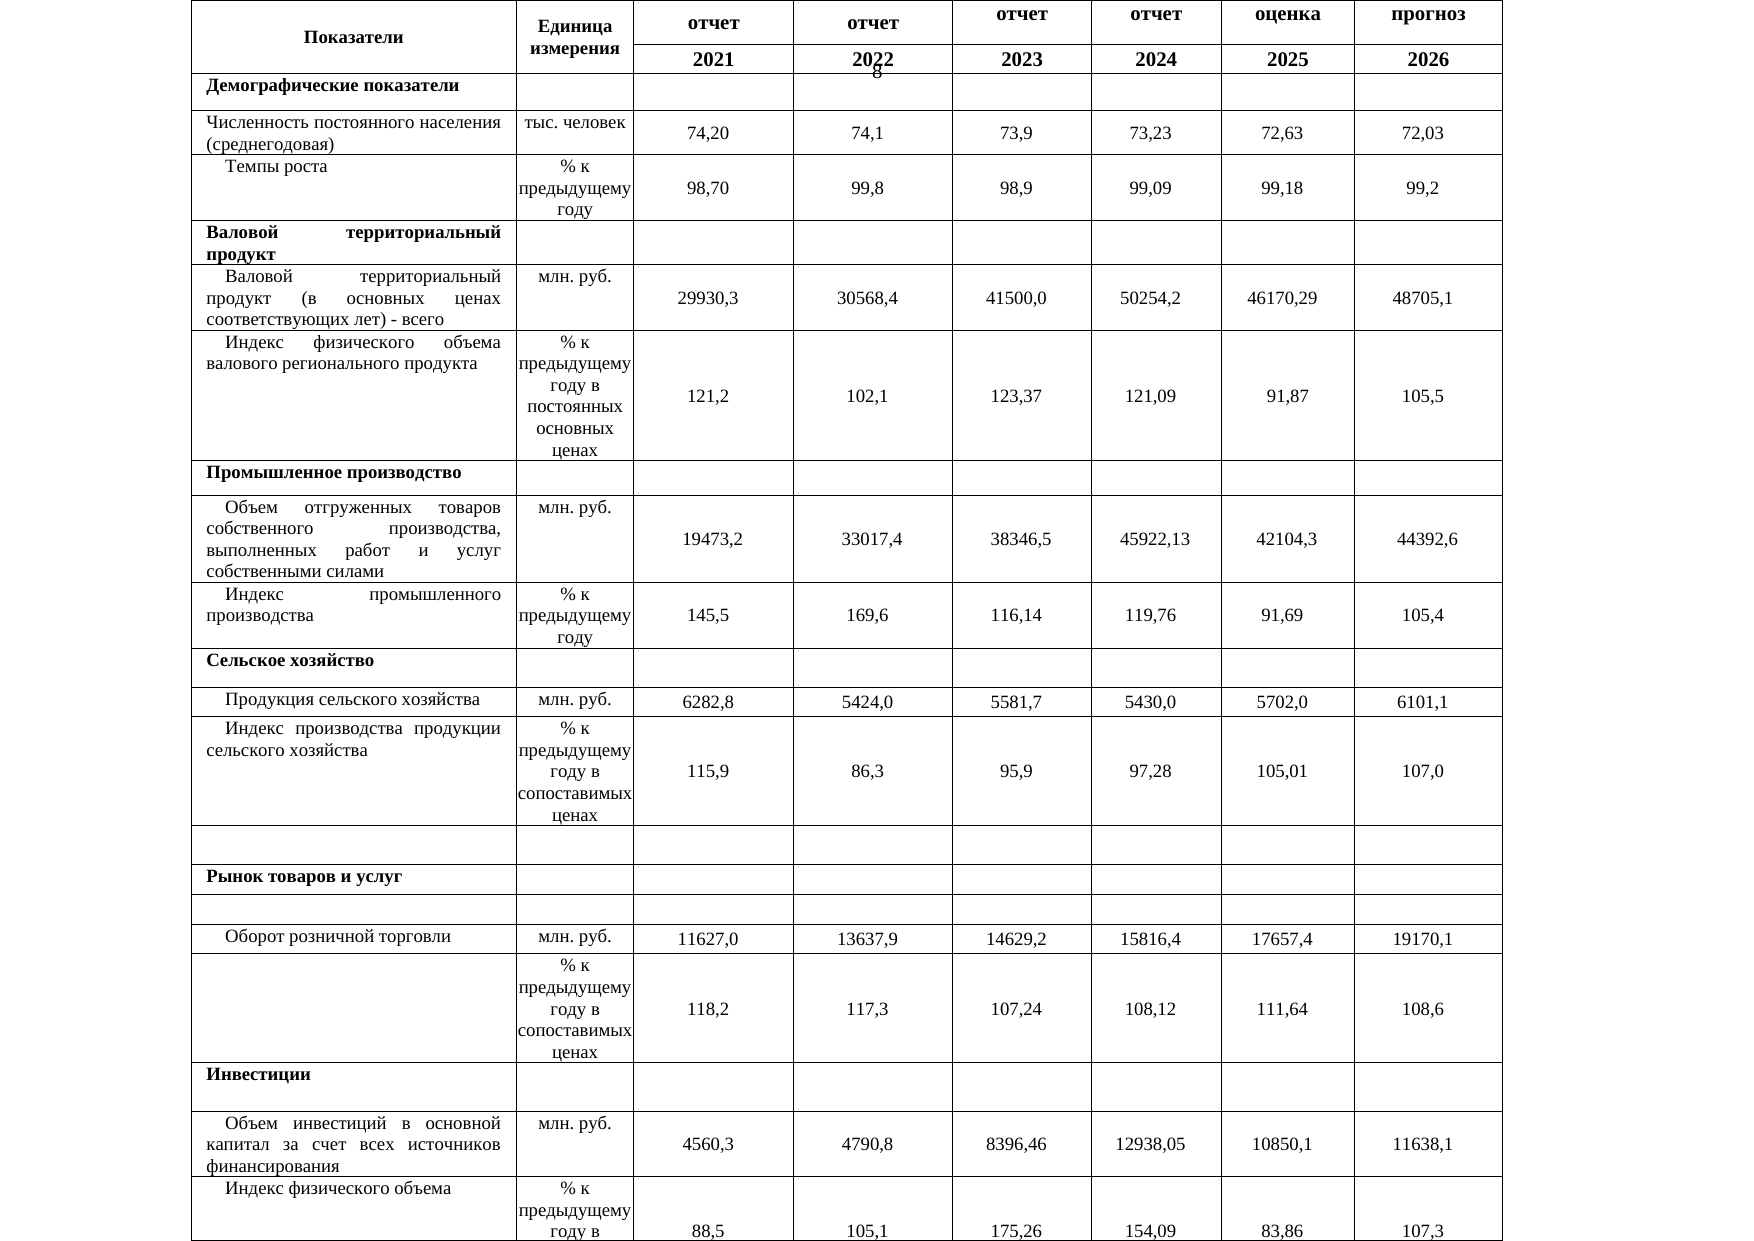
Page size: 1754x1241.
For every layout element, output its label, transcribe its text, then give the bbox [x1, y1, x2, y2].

table_cell [794, 865, 952, 894]
table_cell [192, 954, 516, 1062]
table_cell 105,4 [1355, 583, 1502, 647]
table_cell [794, 826, 952, 864]
table_cell [192, 895, 516, 923]
table_cell 19170,1 [1355, 925, 1502, 953]
table_cell % к предыдущему году [517, 155, 633, 220]
table_cell 86,3 [794, 717, 952, 825]
table_cell [634, 221, 793, 264]
table_cell [1355, 826, 1502, 864]
table_cell [1222, 461, 1354, 494]
table_cell 115,9 [634, 717, 793, 825]
table_cell 175,26 [953, 1177, 1091, 1240]
table_cell 108,6 [1355, 954, 1502, 1062]
table_cell 44392,6 [1355, 496, 1502, 582]
table_cell [517, 1063, 633, 1111]
table_header оценка [1222, 1, 1354, 44]
table_cell 5702,0 [1222, 688, 1354, 716]
table_cell [634, 895, 793, 923]
table_cell 2026 [1355, 45, 1502, 72]
table_cell Индекс производства продукции сельского хозяйства [192, 717, 516, 825]
table_cell [1092, 865, 1221, 894]
table_header прогноз [1355, 1, 1502, 44]
table_cell 8396,46 [953, 1112, 1091, 1176]
table_cell Демографические показатели [192, 74, 516, 110]
table_cell 45922,13 [1092, 496, 1221, 582]
table_header отчет [1092, 1, 1221, 44]
table_cell [517, 865, 633, 894]
table_cell 74,20 [634, 111, 793, 154]
table_cell [1222, 895, 1354, 923]
table_cell Численность постоянного населения (среднегодовая) [192, 111, 516, 154]
table_header отчет [794, 1, 952, 44]
table_cell [517, 649, 633, 687]
table_cell 72,63 [1222, 111, 1354, 154]
table_cell 108,12 [1092, 954, 1221, 1062]
table_cell 11638,1 [1355, 1112, 1502, 1176]
table_cell [1222, 865, 1354, 894]
table_header отчет [634, 1, 793, 44]
table_cell [1355, 1063, 1502, 1111]
table_cell Сельское хозяйство [192, 649, 516, 687]
table_cell 98,70 [634, 155, 793, 220]
table_cell % к предыдущему году [517, 583, 633, 647]
table_cell Объем отгруженных товаров собственного производства, выполненных работ и услуг собственными силами [192, 496, 516, 582]
table_cell [1092, 649, 1221, 687]
table_header Показатели [192, 1, 516, 72]
table_cell 121,2 [634, 331, 793, 460]
table_cell 116,14 [953, 583, 1091, 647]
table_header Единица измерения [517, 1, 633, 72]
table_cell 13637,9 [794, 925, 952, 953]
table_cell 95,9 [953, 717, 1091, 825]
table_cell [794, 74, 952, 110]
table_cell 6282,8 [634, 688, 793, 716]
table_cell 10850,1 [1222, 1112, 1354, 1176]
table_cell [953, 221, 1091, 264]
table_cell Объем инвестиций в основной капитал за счет всех источников финансирования [192, 1112, 516, 1176]
table_cell [794, 649, 952, 687]
table_cell [1092, 74, 1221, 110]
table_cell [634, 74, 793, 110]
table_cell [953, 461, 1091, 494]
table_cell [634, 649, 793, 687]
table_cell 33017,4 [794, 496, 952, 582]
table_cell 154,09 [1092, 1177, 1221, 1240]
table_cell 2021 [634, 45, 793, 72]
table_cell 91,87 [1222, 331, 1354, 460]
table_cell млн. руб. [517, 688, 633, 716]
table_cell 12938,05 [1092, 1112, 1221, 1176]
table_cell 107,24 [953, 954, 1091, 1062]
table_cell 105,5 [1355, 331, 1502, 460]
table_cell 119,76 [1092, 583, 1221, 647]
table_cell [634, 1063, 793, 1111]
table_cell 98,9 [953, 155, 1091, 220]
table_cell [953, 895, 1091, 923]
table_cell Индекс промышленного производства [192, 583, 516, 647]
table_cell 83,86 [1222, 1177, 1354, 1240]
table_cell Валовой территориальный продукт (в основных ценах соответствующих лет) - всего [192, 265, 516, 330]
table_cell 74,1 [794, 111, 952, 154]
table_cell 4560,3 [634, 1112, 793, 1176]
table_cell % к предыдущему году в сопоставимых ценах [517, 954, 633, 1062]
table_cell 38346,5 [953, 496, 1091, 582]
table_cell млн. руб. [517, 1112, 633, 1176]
table_cell 5424,0 [794, 688, 952, 716]
table_cell [634, 826, 793, 864]
table_cell % к предыдущему году в сопоставимых ценах [517, 1177, 633, 1240]
table_cell 105,01 [1222, 717, 1354, 825]
table_cell [794, 1063, 952, 1111]
table_cell [1355, 895, 1502, 923]
table_cell 73,23 [1092, 111, 1221, 154]
table_cell [192, 826, 516, 864]
table_cell [634, 865, 793, 894]
table_cell 107,3 [1355, 1177, 1502, 1240]
table_cell 111,64 [1222, 954, 1354, 1062]
table_cell [1222, 221, 1354, 264]
table_cell [1092, 895, 1221, 923]
table_cell 107,0 [1355, 717, 1502, 825]
table_cell 2024 [1092, 45, 1221, 72]
table_cell 17657,4 [1222, 925, 1354, 953]
table_cell 102,1 [794, 331, 952, 460]
table_cell [1355, 221, 1502, 264]
table_cell [634, 461, 793, 494]
table_cell 11627,0 [634, 925, 793, 953]
table_cell 169,6 [794, 583, 952, 647]
table_cell млн. руб. [517, 265, 633, 330]
table_cell 2023 [953, 45, 1091, 72]
table_cell [1222, 1063, 1354, 1111]
table_cell 2022 [794, 45, 952, 72]
table_cell 48705,1 [1355, 265, 1502, 330]
table_cell 99,09 [1092, 155, 1221, 220]
table_cell 50254,2 [1092, 265, 1221, 330]
table_cell 99,2 [1355, 155, 1502, 220]
table_cell [1355, 74, 1502, 110]
table_cell 6101,1 [1355, 688, 1502, 716]
table_cell [794, 895, 952, 923]
table_cell тыс. человек [517, 111, 633, 154]
table_cell 118,2 [634, 954, 793, 1062]
table_cell 5581,7 [953, 688, 1091, 716]
table_cell [794, 461, 952, 494]
table_cell 14629,2 [953, 925, 1091, 953]
table_cell [953, 649, 1091, 687]
table_cell 97,28 [1092, 717, 1221, 825]
table_cell 123,37 [953, 331, 1091, 460]
table_cell [1092, 826, 1221, 864]
table_cell 30568,4 [794, 265, 952, 330]
table_cell [953, 74, 1091, 110]
table_cell Продукция сельского хозяйства [192, 688, 516, 716]
table_cell [1092, 461, 1221, 494]
table_cell 2025 [1222, 45, 1354, 72]
table_cell Валовой территориальный продукт [192, 221, 516, 264]
table_cell [953, 826, 1091, 864]
table_cell 4790,8 [794, 1112, 952, 1176]
table_cell [1355, 865, 1502, 894]
table_cell Индекс физического объема валового регионального продукта [192, 331, 516, 460]
table_cell [1092, 1063, 1221, 1111]
table_cell 73,9 [953, 111, 1091, 154]
table_cell 72,03 [1355, 111, 1502, 154]
table_cell [1355, 649, 1502, 687]
table_cell 99,18 [1222, 155, 1354, 220]
table_cell 5430,0 [1092, 688, 1221, 716]
table_cell [953, 865, 1091, 894]
table_cell 99,8 [794, 155, 952, 220]
table_cell [517, 826, 633, 864]
table_cell [1222, 74, 1354, 110]
table_cell млн. руб. [517, 925, 633, 953]
table_cell [517, 74, 633, 110]
table_cell 117,3 [794, 954, 952, 1062]
table_cell 42104,3 [1222, 496, 1354, 582]
table_cell 19473,2 [634, 496, 793, 582]
table_cell 41500,0 [953, 265, 1091, 330]
table_cell 91,69 [1222, 583, 1354, 647]
table_cell 121,09 [1092, 331, 1221, 460]
table_cell [794, 221, 952, 264]
table_cell Темпы роста [192, 155, 516, 220]
table_cell % к предыдущему году в сопоставимых ценах [517, 717, 633, 825]
table_cell Рынок товаров и услуг [192, 865, 516, 894]
table_cell [1222, 649, 1354, 687]
table_cell [517, 221, 633, 264]
table_cell Индекс физического объема [192, 1177, 516, 1240]
table_cell 145,5 [634, 583, 793, 647]
table_cell 88,5 [634, 1177, 793, 1240]
table_cell 29930,3 [634, 265, 793, 330]
table_cell 15816,4 [1092, 925, 1221, 953]
table_cell [1222, 826, 1354, 864]
table_cell Инвестиции [192, 1063, 516, 1111]
table_cell % к предыдущему году в постоянных основных ценах [517, 331, 633, 460]
table_cell 46170,29 [1222, 265, 1354, 330]
table_header отчет [953, 1, 1091, 44]
table_cell [953, 1063, 1091, 1111]
table_cell млн. руб. [517, 496, 633, 582]
table_cell [517, 461, 633, 494]
table_cell 105,1 [794, 1177, 952, 1240]
table_cell [517, 895, 633, 923]
table_cell Промышленное производство [192, 461, 516, 494]
table_cell [1092, 221, 1221, 264]
table_cell [1355, 461, 1502, 494]
table_cell Оборот розничной торговли [192, 925, 516, 953]
